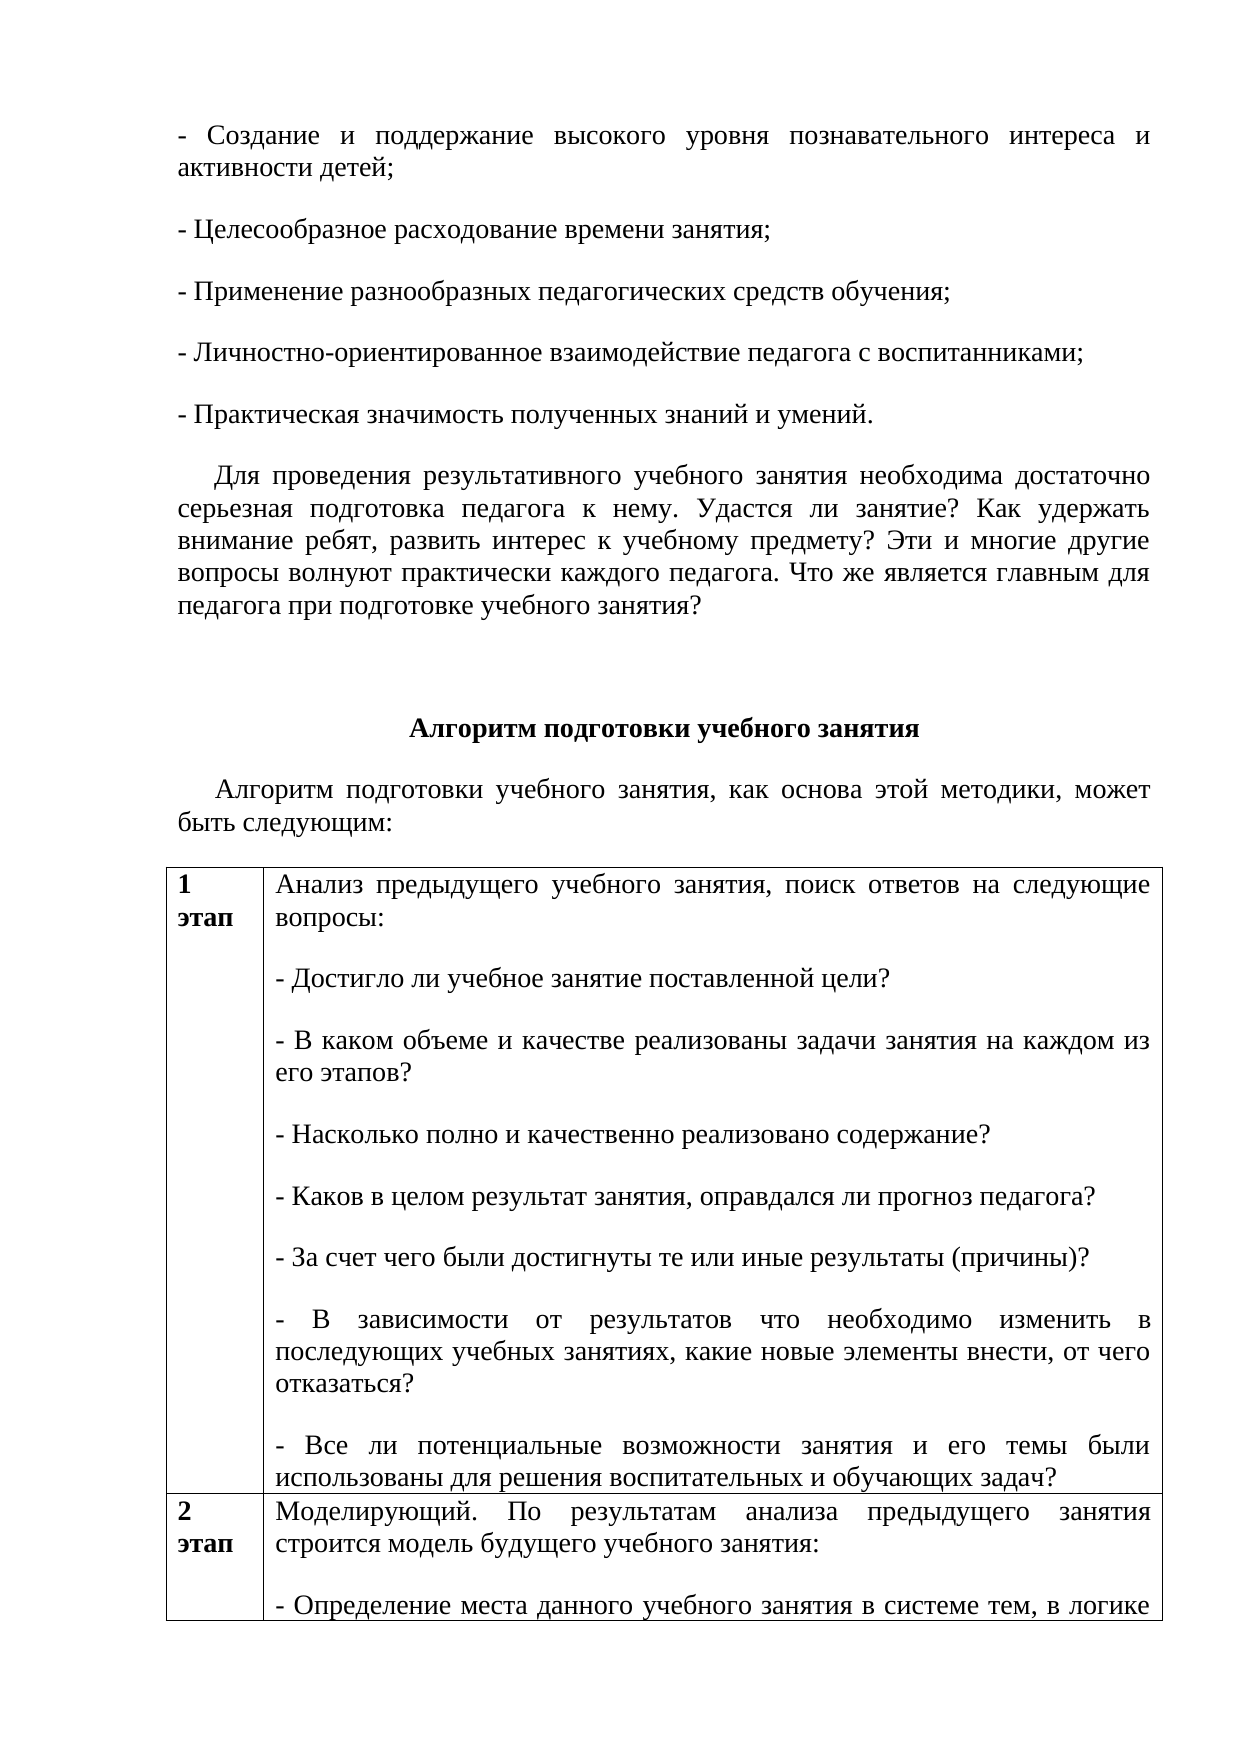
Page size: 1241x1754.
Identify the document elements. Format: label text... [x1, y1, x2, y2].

table_header Анализ предыдущего учебного занятия, поиск ответов на следующие вопросы: - Достигло ли учебное занятие поставленной цели? - В каком объеме и качестве реализованы задачи занятия на каждом из его этапов? - Насколько полно и качественно реализовано содержание? - Каков в целом результат занятия, оправдался ли прогноз педагога? - За счет чего были достигнуты те или иные результаты (причины)? - В зависимости от результатов что необходимо изменить в последующих учебных занятиях, какие новые элементы внести, от чего отказаться? - Все ли потенциальные возможности занятия и его темы были использованы для решения воспитательных и обучающих задач? [264, 868, 1162, 1493]
text Алгоритм подготовки учебного занятия, как основа этой методики, может быть следующим: [177, 773, 1152, 837]
text Для проведения результативного учебного занятия необходима достаточно серьезная подготовка педагога к нему. Удастся ли занятие? Как удержать внимание ребят, развить интерес к учебному предмету? Эти и многие другие вопросы волнуют практически каждого педагога. Что же является главным для педагога при подготовке учебного занятия? [177, 458, 1152, 620]
text - Создание и поддержание высокого уровня познавательного интереса и активности детей; [177, 118, 1152, 183]
text - Личностно-ориентированное взаимодействие педагога с воспитанниками; [177, 335, 1152, 368]
table_header 1 этап [167, 868, 263, 1493]
text - Практическая значимость полученных знаний и умений. [177, 397, 1152, 429]
text - Целесообразное расходование времени занятия; [177, 212, 1152, 244]
text Алгоритм подготовки учебного занятия [177, 711, 1152, 743]
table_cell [264, 1494, 1162, 1620]
table_cell 2 этап [167, 1494, 263, 1620]
text - Применение разнообразных педагогических средств обучения; [177, 274, 1152, 306]
